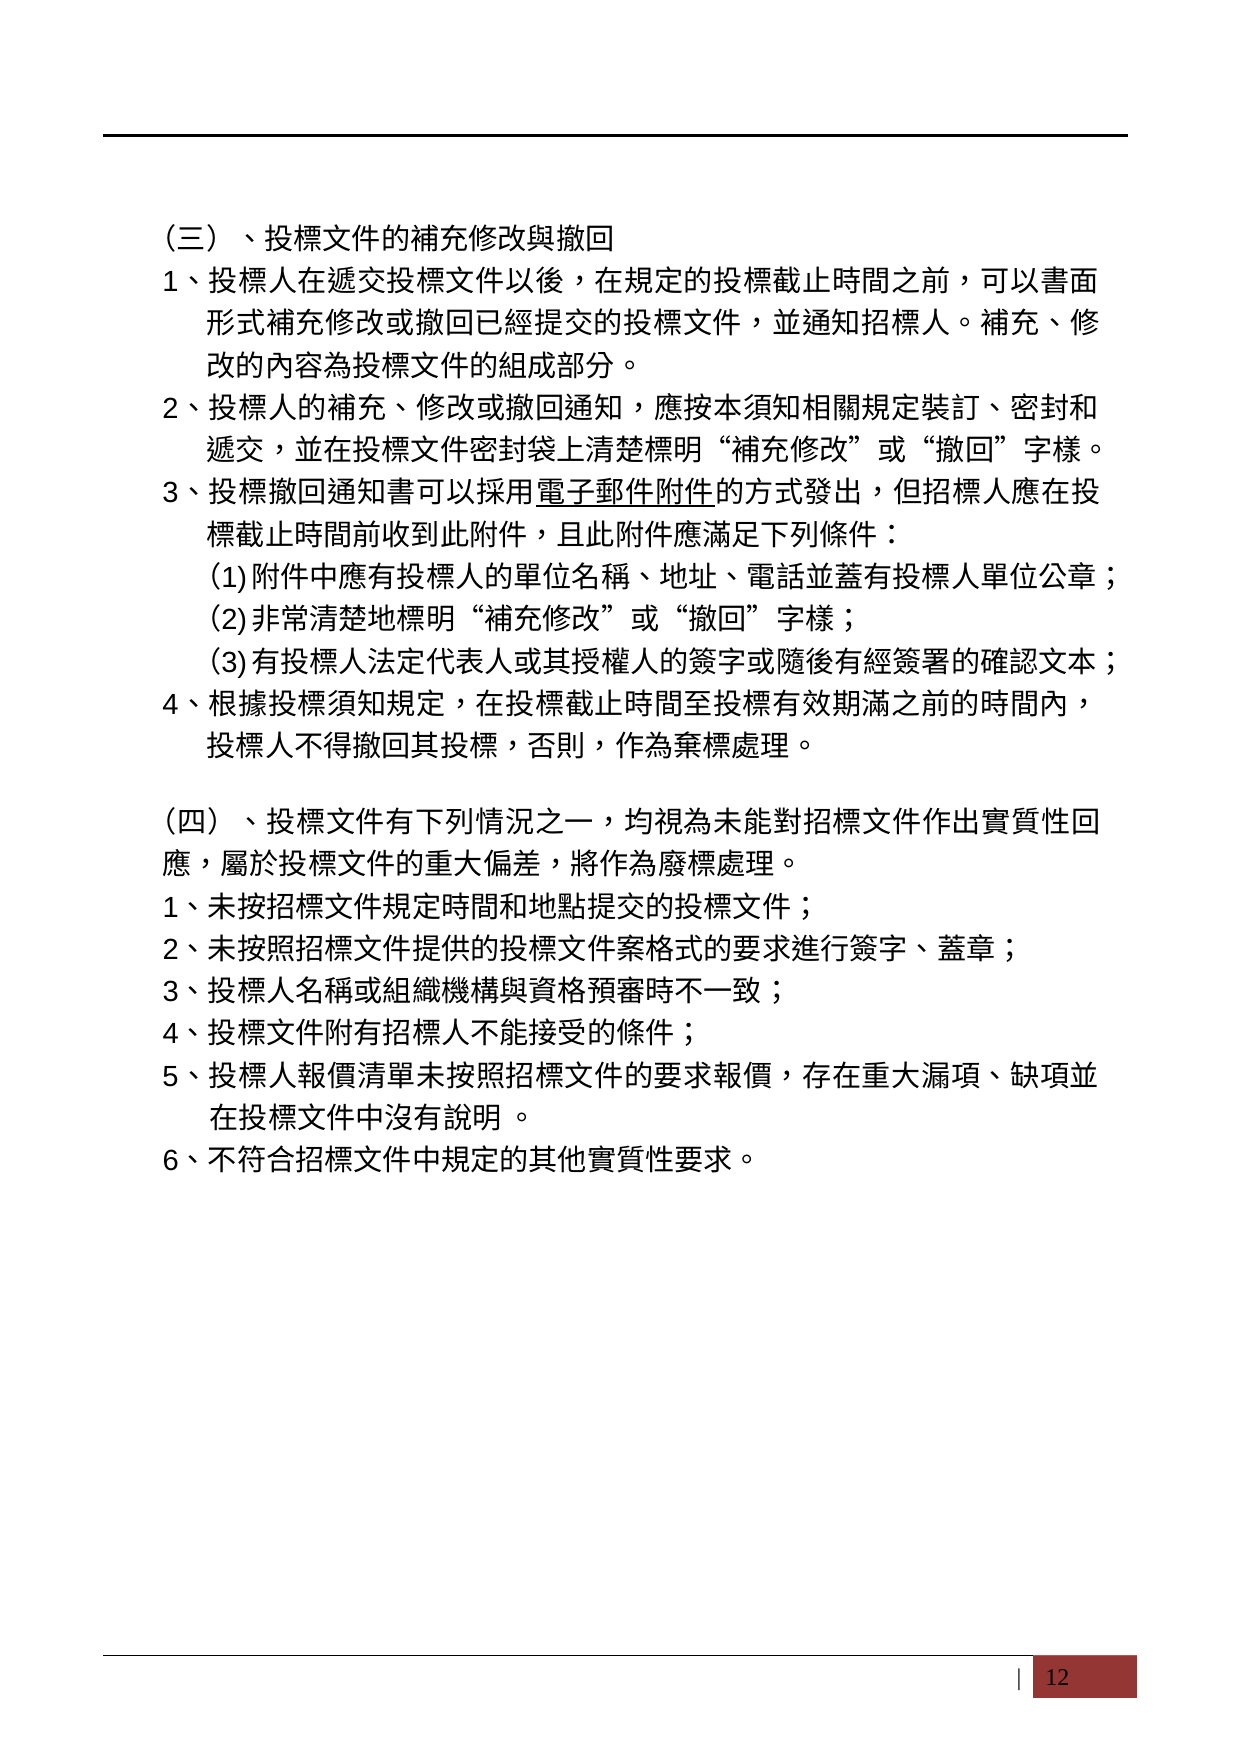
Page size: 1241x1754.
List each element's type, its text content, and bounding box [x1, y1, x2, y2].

text 4、根據投標須知規定，在投標截止時間至投標有效期滿之前的時間內，投標人不得撤回其投標，否則，作為棄標處理。 [162, 681, 1101, 765]
text 2、投標人的補充、修改或撤回通知，應按本須知相關規定裝訂、密封和遞交，並在投標文件密封袋上清楚標明“補充修改”或“撤回”字樣。 [162, 384, 1101, 469]
text 1、投標人在遞交投標文件以後，在規定的投標截止時間之前，可以書面形式補充修改或撤回已經提交的投標文件，並通知招標人。補充、修改的內容為投標文件的組成部分。 [162, 258, 1101, 384]
text 1、未按招標文件規定時間和地點提交的投標文件； [103, 883, 1101, 926]
list 非常清楚地標明“補充修改”或“撤回”字樣； [192, 596, 1101, 638]
text 3、投標人名稱或組織機構與資格預審時不一致； [103, 968, 1101, 1010]
text 2、未按照招標文件提供的投標文件案格式的要求進行簽字、蓋章； [103, 926, 1101, 968]
text （三）、投標文件的補充修改與撤回 [147, 215, 1101, 258]
text 4、投標文件附有招標人不能接受的條件； [103, 1010, 1101, 1052]
text （四）、投標文件有下列情況之一，均視為未能對招標文件作出實質性回應，屬於投標文件的重大偏差，將作為廢標處理。 [147, 799, 1101, 883]
list 附件中應有投標人的單位名稱、地址、電話並蓋有投標人單位公章； [192, 554, 1101, 596]
text 5、投標人報價清單未按照招標文件的要求報價，存在重大漏項、缺項並在投標文件中沒有說明 。 [162, 1052, 1101, 1137]
text 6、不符合招標文件中規定的其他實質性要求。 [103, 1137, 1101, 1179]
text 3、投標撤回通知書可以採用電子郵件附件的方式發出，但招標人應在投標截止時間前收到此附件，且此附件應滿足下列條件： [162, 469, 1101, 554]
list 有投標人法定代表人或其授權人的簽字或隨後有經簽署的確認文本； [192, 638, 1101, 681]
